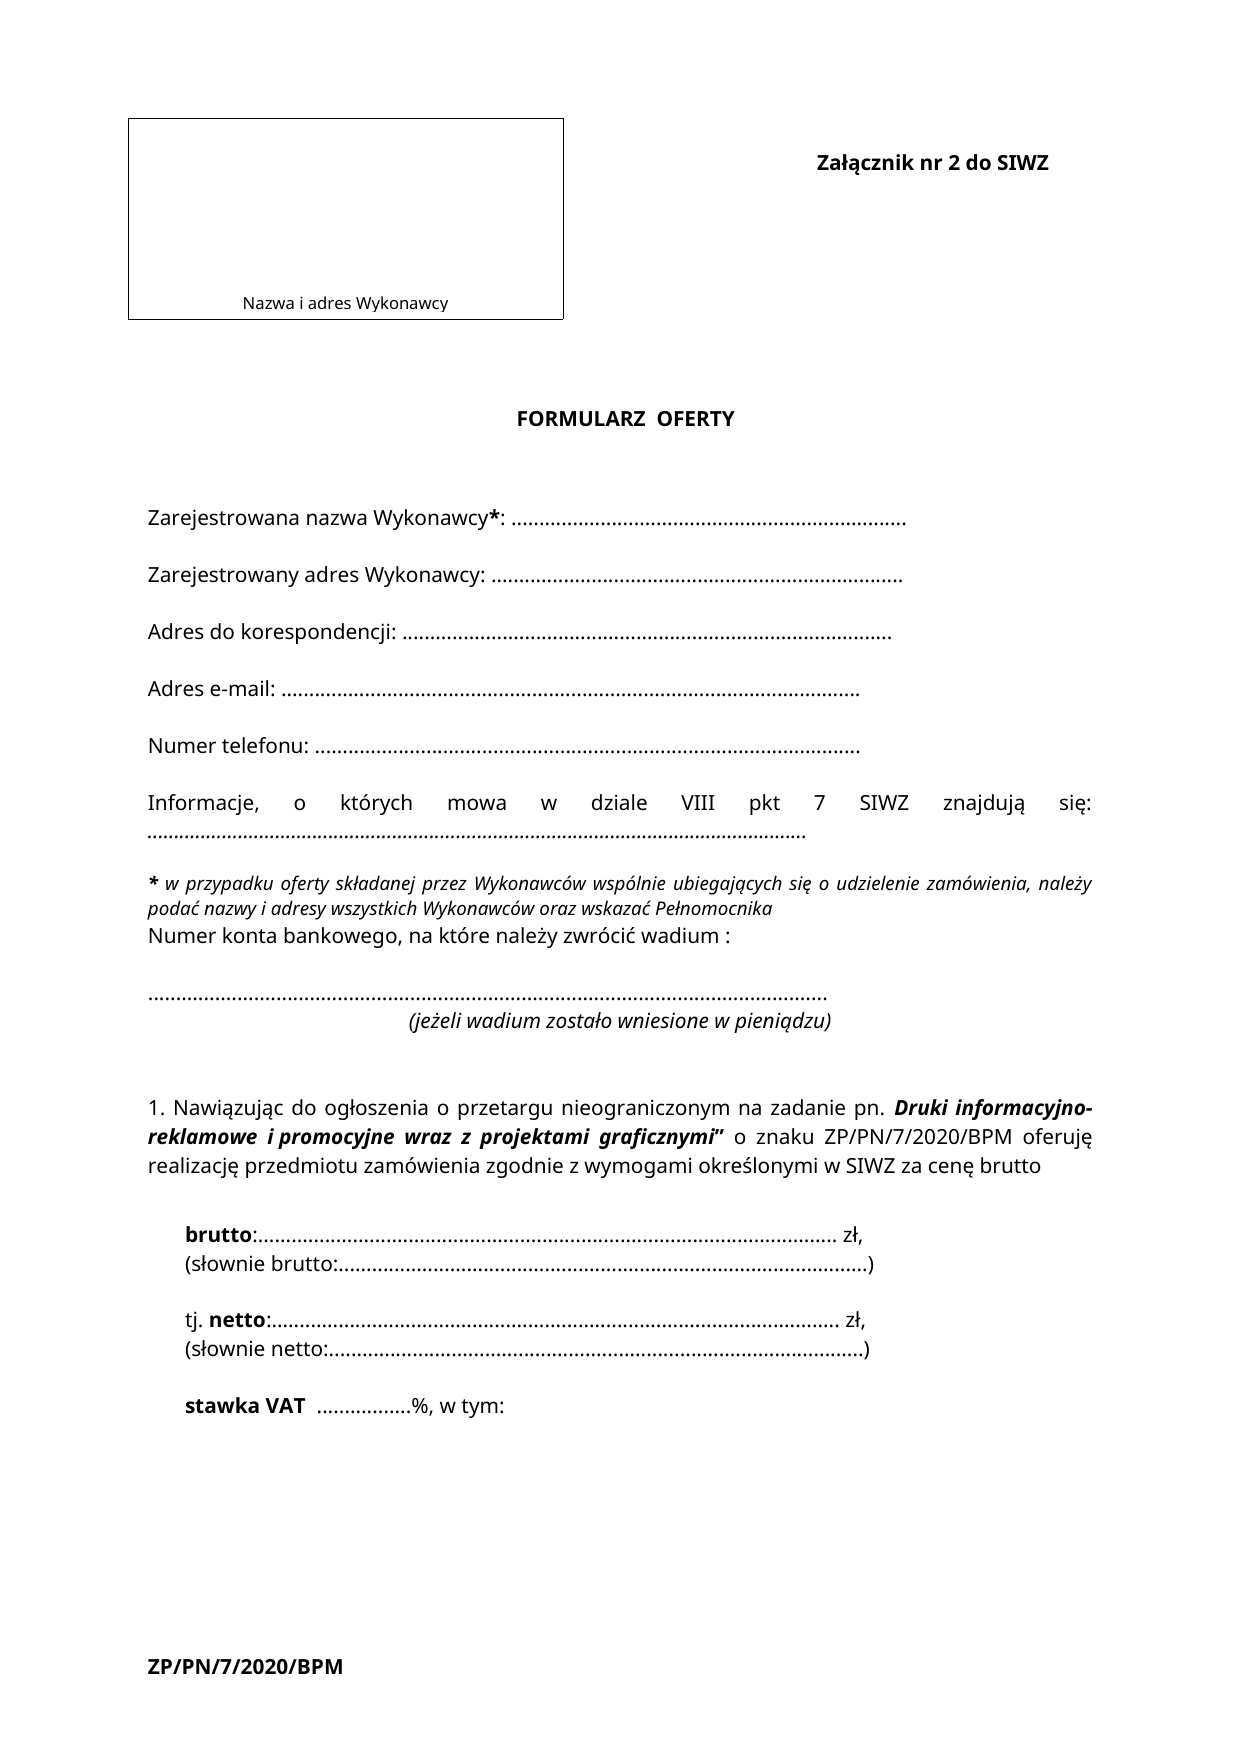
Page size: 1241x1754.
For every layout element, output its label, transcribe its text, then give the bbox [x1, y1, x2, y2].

text (jeżeli wadium zostało wniesione w pieniądzu) [148, 1006, 1093, 1035]
text FORMULARZ OFERTY [148, 404, 1093, 432]
text Numer telefonu: .................................................................................................. [148, 731, 1093, 759]
text Adres e-mail: ........................................................................................................ [148, 674, 1093, 702]
text Adres do korespondencji: ........................................................................................ [148, 617, 1093, 646]
text Zarejestrowana nazwa Wykonawcy*: ....................................................................... [148, 503, 1093, 532]
text Informacje, o których mowa w dziale VIII pkt 7 SIWZ znajdują się: ............................................................................................................................ [148, 788, 1093, 844]
text 1. Nawiązując do ogłoszenia o przetargu nieograniczonym na zadanie pn. Druki informacyjno-reklamowe i promocyjne wraz z projektami graficznymi” o znaku ZP/PN/7/2020/BPM oferuję realizację przedmiotu zamówienia zgodnie z wymogami określonymi w SIWZ za cenę brutto [148, 1092, 1093, 1179]
subtitle Załącznik nr 2 do SIWZ [811, 148, 1093, 176]
text (słownie netto:................................................................................................) [148, 1334, 1098, 1362]
text * w przypadku oferty składanej przez Wykonawców wspólnie ubiegających się o udzielenie zamówienia, należy podać nazwy i adresy wszystkich Wykonawców oraz wskazać Pełnomocnika [148, 870, 1093, 921]
text (słownie brutto:...............................................................................................) [148, 1249, 1098, 1277]
text tj. netto:...................................................................................................... zł, [148, 1306, 1098, 1334]
subtitle stawka VAT .................%, w tym: [148, 1391, 1093, 1419]
text Numer konta bankowego, na które należy zwrócić wadium : [148, 921, 1093, 949]
text .......................................................................................................................... [148, 949, 1093, 1006]
text Zarejestrowany adres Wykonawcy: .......................................................................... [148, 560, 1093, 589]
text brutto:........................................................................................................ zł, [148, 1220, 1098, 1249]
